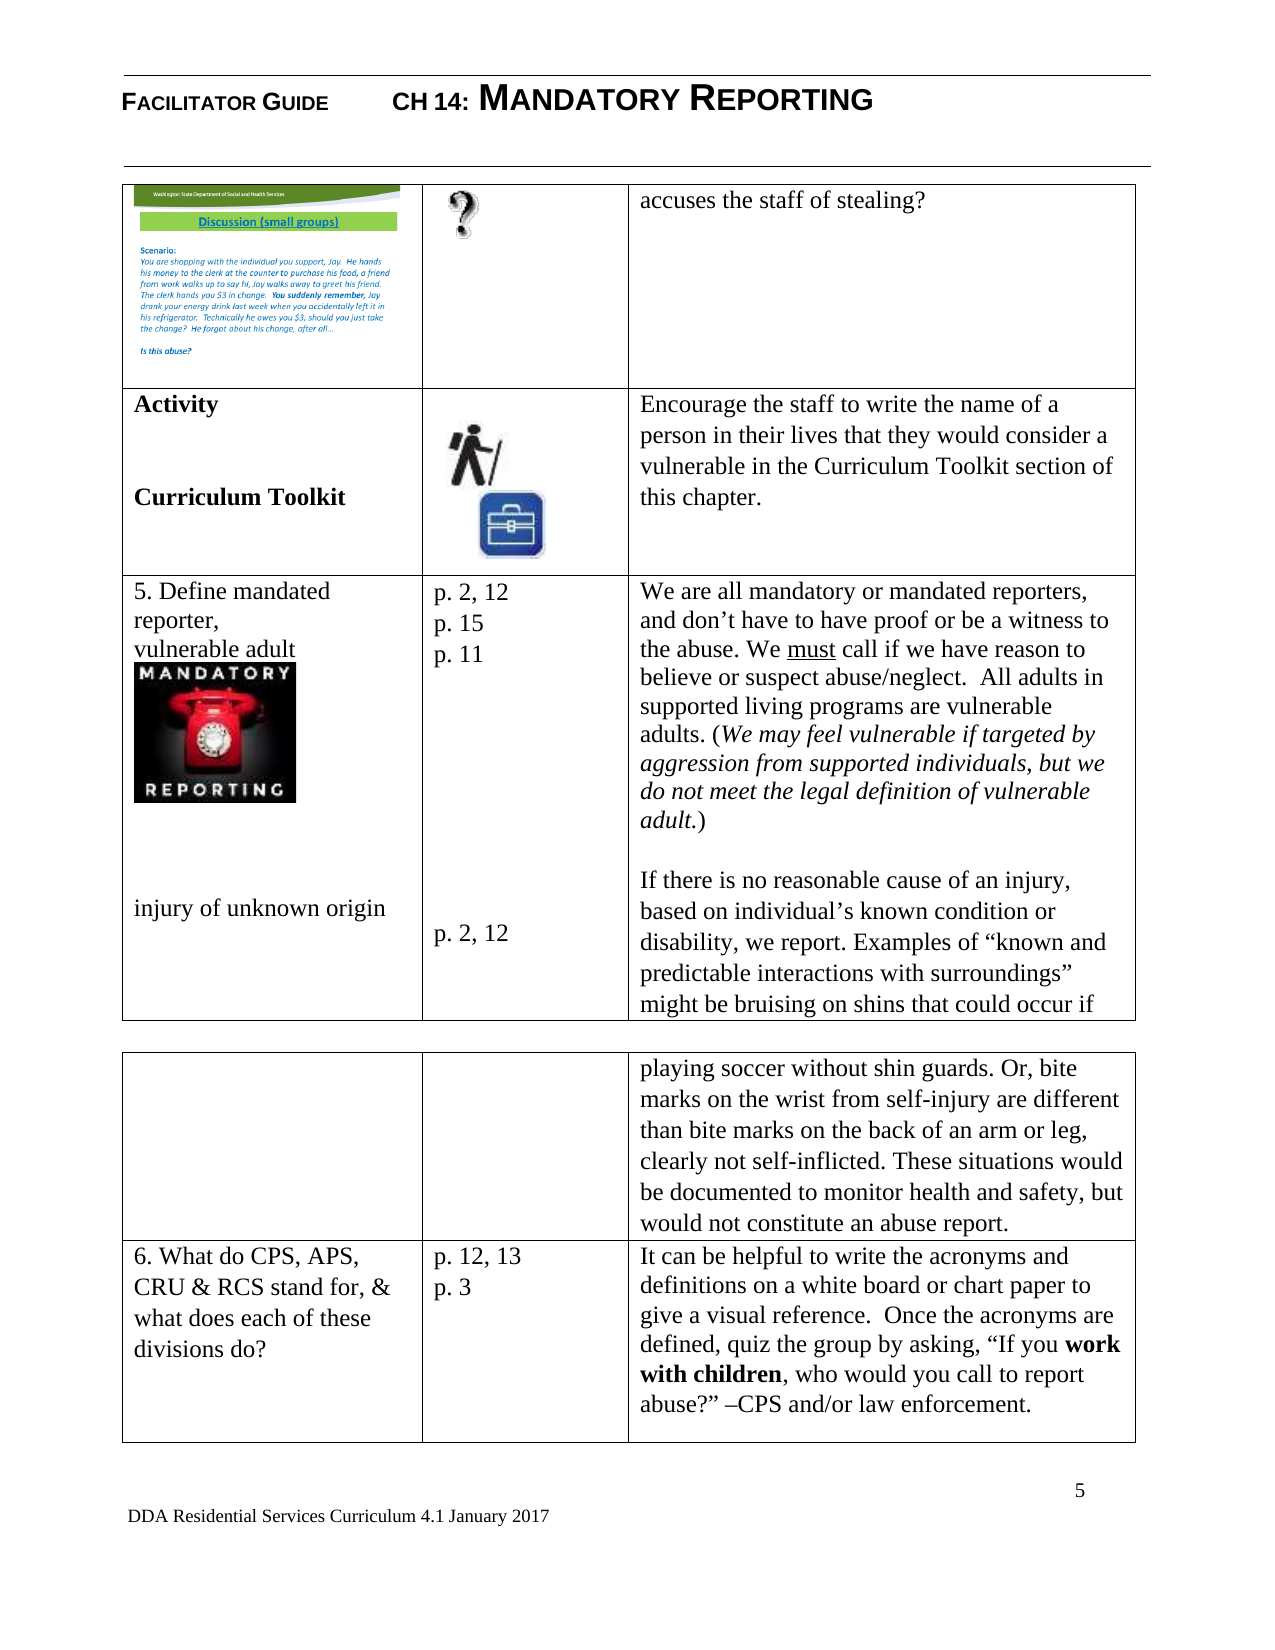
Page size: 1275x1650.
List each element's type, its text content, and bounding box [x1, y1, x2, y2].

table_header [123, 1053, 422, 1239]
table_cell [629, 185, 1135, 387]
table_cell [423, 389, 628, 575]
table_cell [423, 185, 628, 387]
picture [433, 420, 514, 489]
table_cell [123, 1241, 422, 1442]
table_cell We are all mandatory or mandated reporters, and don’t have to have proof or be a witness to the abuse. We must call if we have reason to believe or suspect abuse/neglect. All adults in supported living programs are vulnerable adults. (We may feel vulnerable if targeted by aggression from supported individuals, but we do not meet the legal definition of vulnerable adult.) If there is no reasonable cause of an injury, based on individual’s known condition or disability, we report. Examples of “known and predictable interactions with surroundings” might be bruising on shins that could occur if [629, 576, 1135, 1020]
picture [133, 185, 401, 386]
picture [134, 662, 297, 803]
picture [433, 185, 495, 245]
table_cell 5. Define mandated reporter, vulnerable adult injury of unknown origin [123, 576, 422, 1020]
table_cell Activity Curriculum Toolkit [123, 389, 422, 575]
table_header [423, 1053, 628, 1239]
table_cell p. 12, 13 p. 3 [423, 1241, 628, 1442]
table_cell Ask [123, 185, 422, 387]
picture [477, 490, 546, 559]
table_cell p. 2, 12 p. 15 p. 11 p. 2, 12 [423, 576, 628, 1020]
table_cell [629, 1241, 1135, 1442]
table_header playing soccer without shin guards. Or, bite marks on the wrist from self-injury are different than bite marks on the back of an arm or leg, clearly not self-inflicted. These situations would be documented to monitor health and safety, but would not constitute an abuse report. [629, 1053, 1135, 1239]
table_cell Encourage the staff to write the name of a person in their lives that they would consider a vulnerable in the Curriculum Toolkit section of this chapter. [629, 389, 1135, 575]
